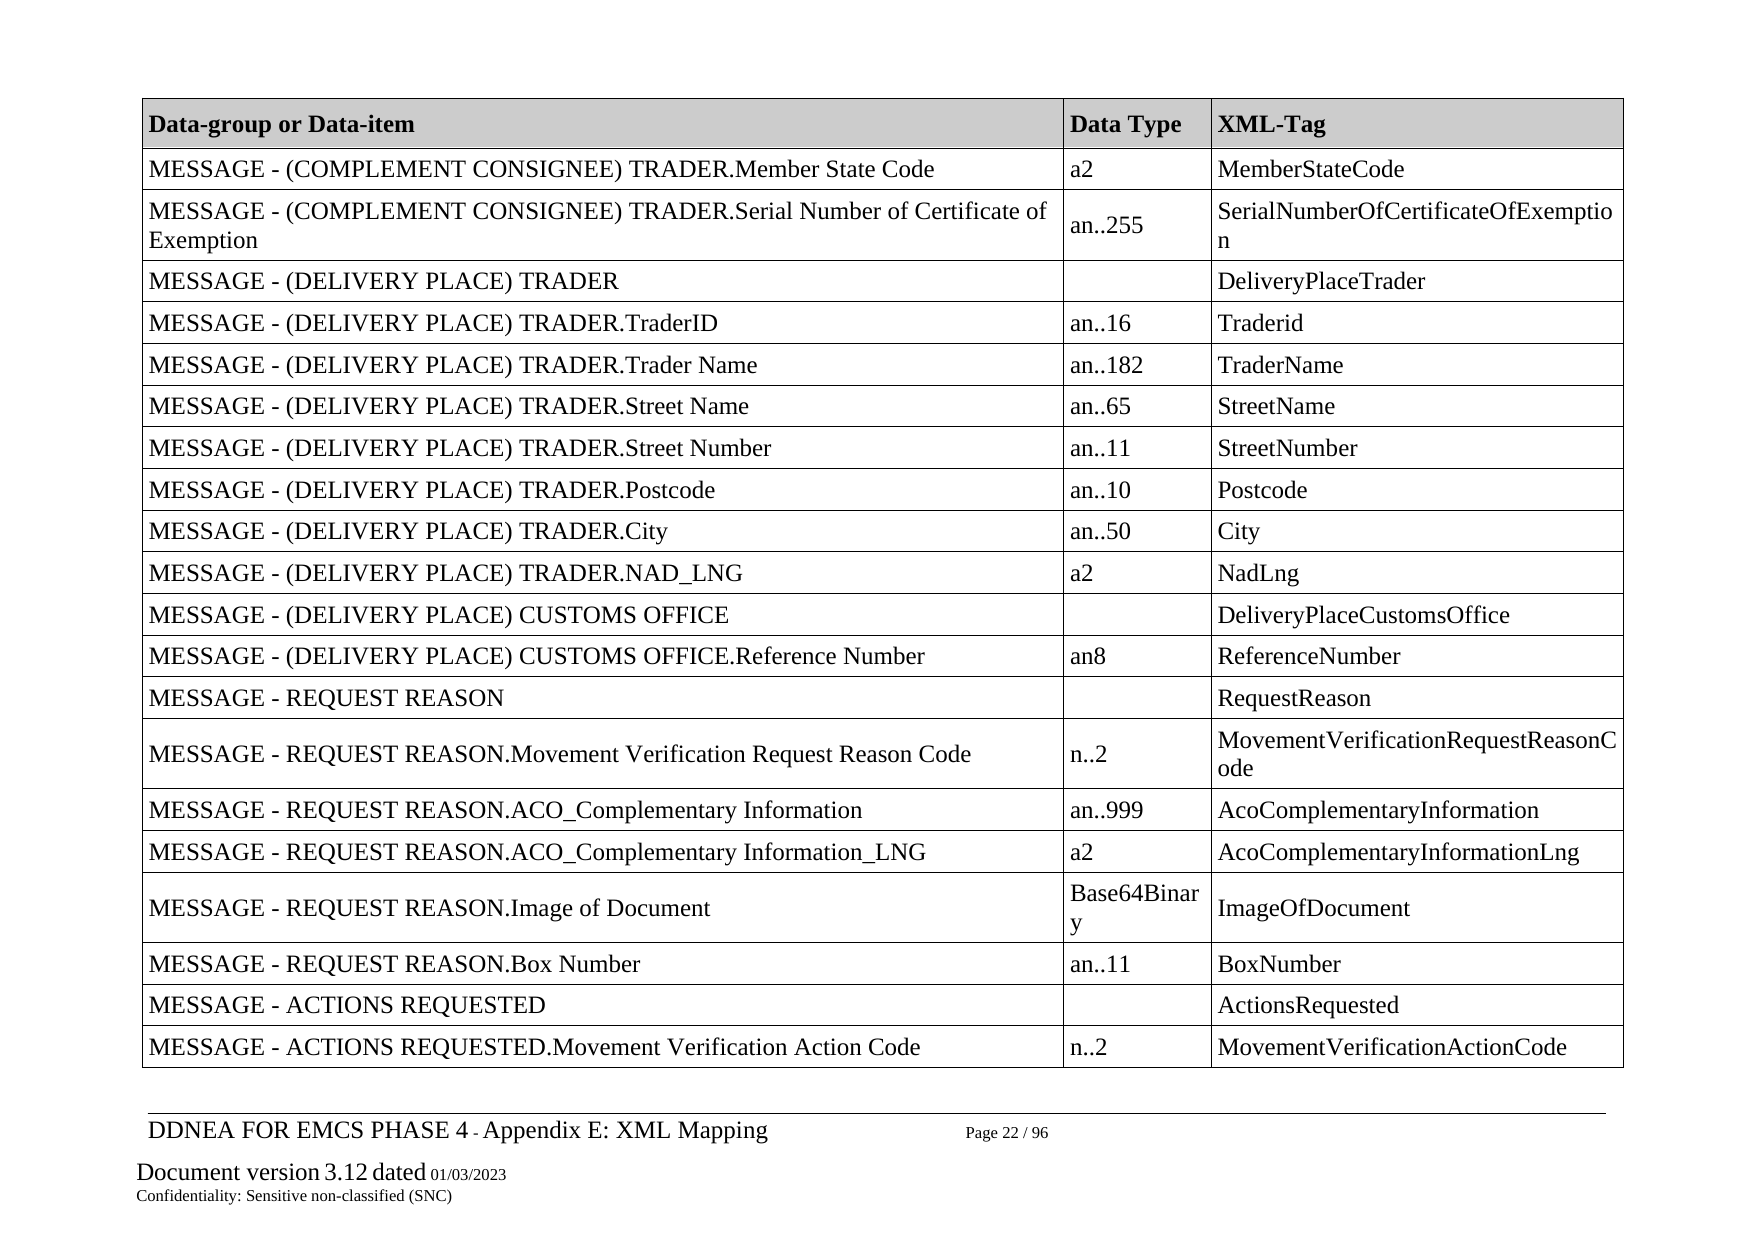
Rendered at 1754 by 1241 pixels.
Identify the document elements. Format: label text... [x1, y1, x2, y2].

table_cell MESSAGE - REQUEST REASON.Box Number [143, 943, 1063, 984]
table_cell MESSAGE - (COMPLEMENT CONSIGNEE) TRADER.Serial Number of Certificate of Exemption [143, 190, 1063, 259]
table_cell DeliveryPlaceTrader [1212, 261, 1623, 301]
table_cell MESSAGE - (COMPLEMENT CONSIGNEE) TRADER.Member State Code [143, 149, 1063, 189]
table_cell MESSAGE - REQUEST REASON.Image of Document [143, 873, 1063, 942]
table_cell an..16 [1064, 302, 1211, 343]
table_cell MovementVerificationRequestReasonCode [1212, 719, 1623, 788]
table_cell a2 [1064, 149, 1211, 189]
table_header Data Type [1064, 99, 1211, 147]
table_cell a2 [1064, 552, 1211, 593]
table_cell [1064, 261, 1211, 301]
table_cell TraderName [1212, 344, 1623, 384]
table_cell RequestReason [1212, 677, 1623, 718]
table_cell BoxNumber [1212, 943, 1623, 984]
table_cell MESSAGE - (DELIVERY PLACE) TRADER.Street Name [143, 386, 1063, 426]
table_cell MESSAGE - (DELIVERY PLACE) TRADER.Street Number [143, 427, 1063, 468]
table_cell ImageOfDocument [1212, 873, 1623, 942]
table_cell MESSAGE - (DELIVERY PLACE) TRADER.City [143, 511, 1063, 551]
table_cell [1064, 985, 1211, 1025]
table_cell ActionsRequested [1212, 985, 1623, 1025]
table_cell MemberStateCode [1212, 149, 1623, 189]
table_cell MESSAGE - (DELIVERY PLACE) TRADER.Trader Name [143, 344, 1063, 384]
table_cell MESSAGE - REQUEST REASON.ACO_Complementary Information_LNG [143, 831, 1063, 872]
table_cell MESSAGE - (DELIVERY PLACE) TRADER.Postcode [143, 469, 1063, 509]
table_cell MESSAGE - ACTIONS REQUESTED [143, 985, 1063, 1025]
table_cell Postcode [1212, 469, 1623, 509]
table_cell an..255 [1064, 190, 1211, 259]
table_cell n..2 [1064, 719, 1211, 788]
table_cell MESSAGE - REQUEST REASON.Movement Verification Request Reason Code [143, 719, 1063, 788]
table_cell Base64Binary [1064, 873, 1211, 942]
table_cell AcoComplementaryInformationLng [1212, 831, 1623, 872]
table_cell [1064, 677, 1211, 718]
table_cell MovementVerificationActionCode [1212, 1026, 1623, 1067]
table_cell MESSAGE - (DELIVERY PLACE) TRADER [143, 261, 1063, 301]
table_cell StreetNumber [1212, 427, 1623, 468]
table_cell an8 [1064, 636, 1211, 676]
table_cell StreetName [1212, 386, 1623, 426]
table_cell an..182 [1064, 344, 1211, 384]
table_cell a2 [1064, 831, 1211, 872]
table_cell NadLng [1212, 552, 1623, 593]
table_cell MESSAGE - REQUEST REASON [143, 677, 1063, 718]
table_cell MESSAGE - (DELIVERY PLACE) TRADER.NAD_LNG [143, 552, 1063, 593]
table_cell MESSAGE - REQUEST REASON.ACO_Complementary Information [143, 789, 1063, 830]
table_cell n..2 [1064, 1026, 1211, 1067]
table_cell SerialNumberOfCertificateOfExemption [1212, 190, 1623, 259]
table_cell [1064, 594, 1211, 634]
table_cell an..50 [1064, 511, 1211, 551]
table_cell an..11 [1064, 943, 1211, 984]
table_header Data-group or Data-item [143, 99, 1063, 147]
table_header XML-Tag [1212, 99, 1623, 147]
table_cell MESSAGE - (DELIVERY PLACE) CUSTOMS OFFICE [143, 594, 1063, 634]
table_cell an..11 [1064, 427, 1211, 468]
table_cell MESSAGE - ACTIONS REQUESTED.Movement Verification Action Code [143, 1026, 1063, 1067]
table_cell an..10 [1064, 469, 1211, 509]
table_cell Traderid [1212, 302, 1623, 343]
table_cell MESSAGE - (DELIVERY PLACE) CUSTOMS OFFICE.Reference Number [143, 636, 1063, 676]
table_cell AcoComplementaryInformation [1212, 789, 1623, 830]
table_cell ReferenceNumber [1212, 636, 1623, 676]
table_cell an..65 [1064, 386, 1211, 426]
table_cell an..999 [1064, 789, 1211, 830]
table_cell City [1212, 511, 1623, 551]
table_cell DeliveryPlaceCustomsOffice [1212, 594, 1623, 634]
table_cell MESSAGE - (DELIVERY PLACE) TRADER.TraderID [143, 302, 1063, 343]
